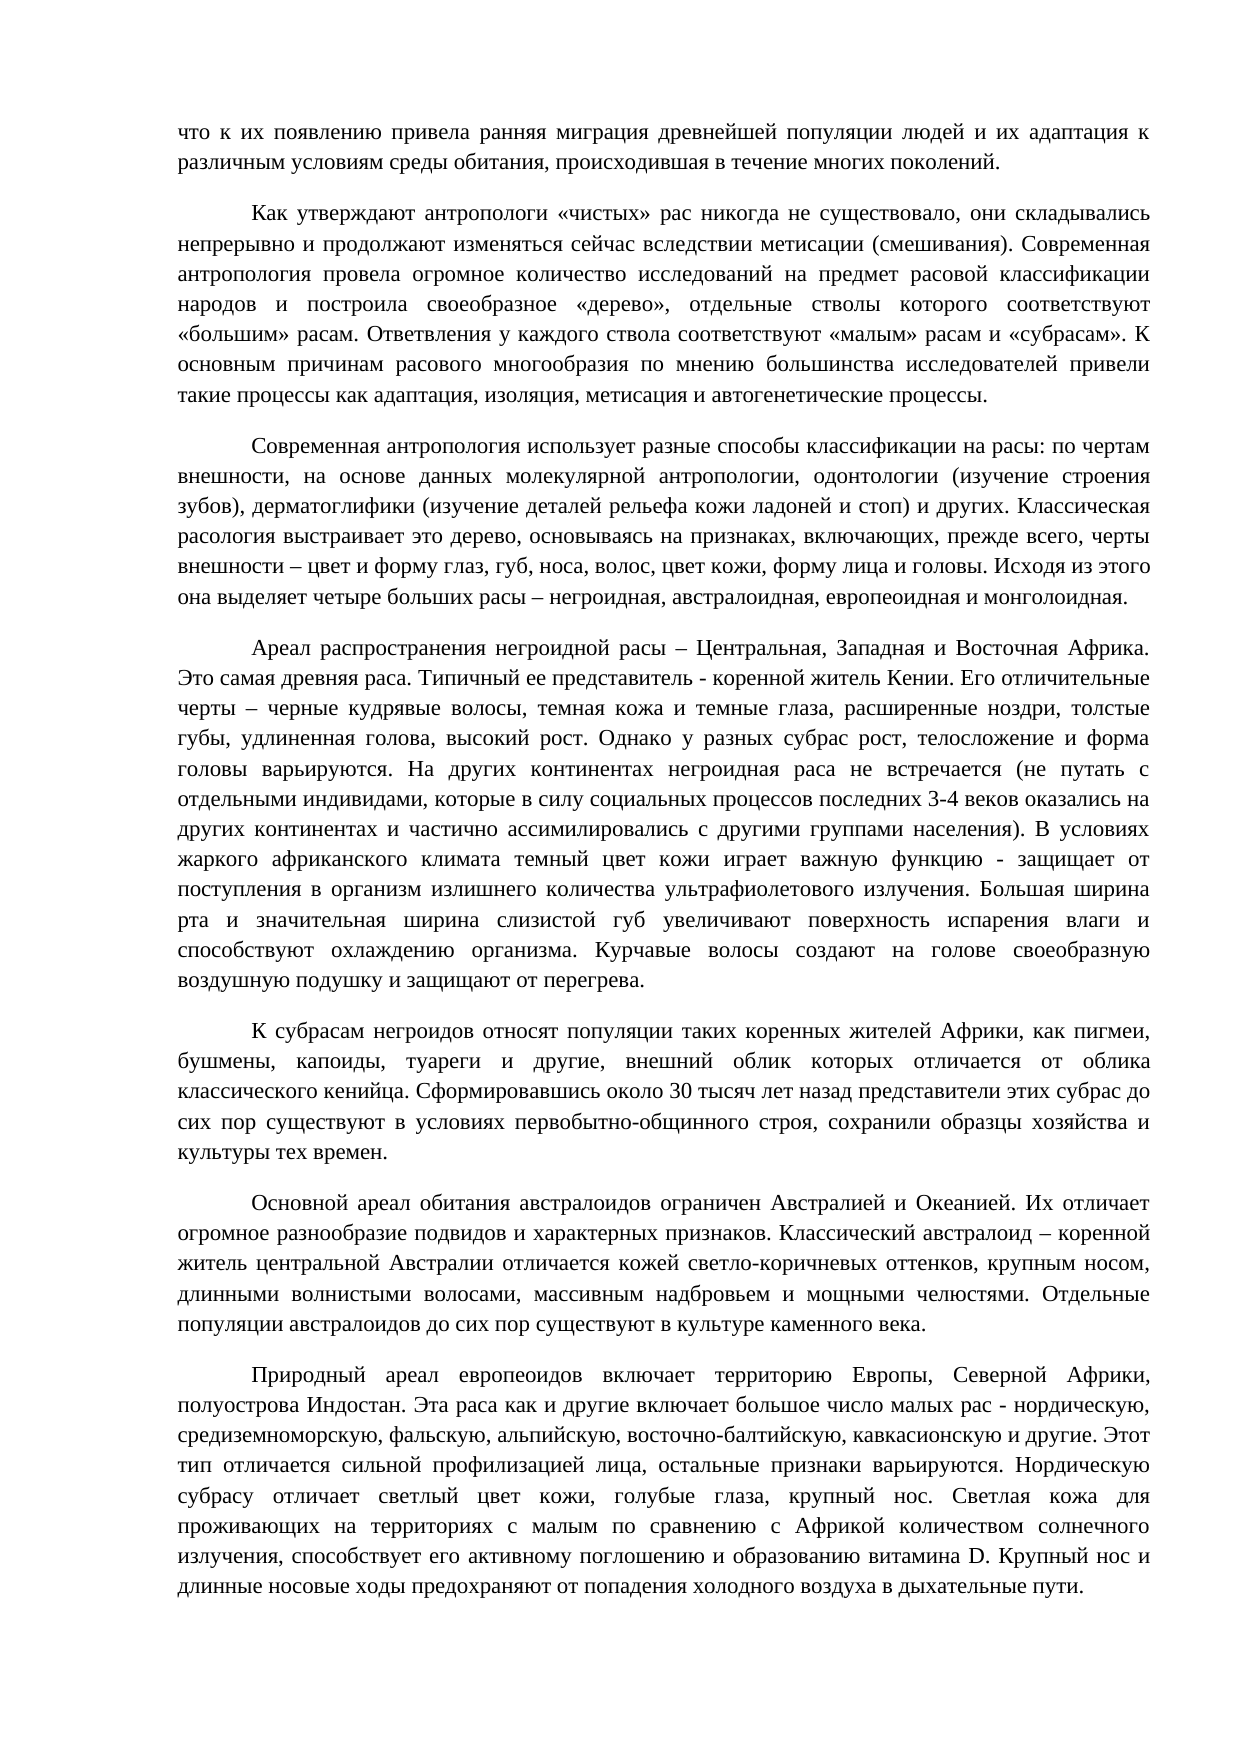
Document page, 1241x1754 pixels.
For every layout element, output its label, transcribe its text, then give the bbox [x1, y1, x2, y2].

text Ареал распространения негроидной расы – Центральная, Западная и Восточная Африка. Это самая древняя раса. Типичный ее представитель - коренной житель Кении. Его отличительные черты – черные кудрявые волосы, темная кожа и темные глаза, расширенные ноздри, толстые губы, удлиненная голова, высокий рост. Однако у разных субрас рост, телосложение и форма головы варьируются. На других континентах негроидная раса не встречается (не путать с отдельными индивидами, которые в силу социальных процессов последних 3-4 веков оказались на других континентах и частично ассимилировались с другими группами населения). В условиях жаркого африканского климата темный цвет кожи играет важную функцию - защищает от поступления в организм излишнего количества ультрафиолетового излучения. Большая ширина рта и значительная ширина слизистой губ увеличивают поверхность испарения влаги и способствуют охлаждению организма. Курчавые волосы создают на голове своеобразную воздушную подушку и защищают от перегрева. [177, 634, 1152, 992]
text К субрасам негроидов относят популяции таких коренных жителей Африки, как пигмеи, бушмены, капоиды, туареги и другие, внешний облик которых отличается от облика классического кенийца. Сформировавшись около 30 тысяч лет назад представители этих субрас до сих пор существуют в условиях первобытно-общинного строя, сохранили образцы хозяйства и культуры тех времен. [177, 1017, 1152, 1164]
text Современная антропология использует разные способы классификации на расы: по чертам внешности, на основе данных молекулярной антропологии, одонтологии (изучение строения зубов), дерматоглифики (изучение деталей рельефа кожи ладоней и стоп) и других. Классическая расология выстраивает это дерево, основываясь на признаках, включающих, прежде всего, черты внешности – цвет и форму глаз, губ, носа, волос, цвет кожи, форму лица и головы. Исходя из этого она выделяет четыре больших расы – негроидная, австралоидная, европеоидная и монголоидная. [177, 432, 1152, 609]
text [177, 118, 1152, 175]
text Природный ареал европеоидов включает территорию Европы, Северной Африки, полуострова Индостан. Эта раса как и другие включает большое число малых рас - нордическую, средиземноморскую, фальскую, альпийскую, восточно-балтийскую, кавкасионскую и другие. Этот тип отличается сильной профилизацией лица, остальные признаки варьируются. Нордическую субрасу отличает светлый цвет кожи, голубые глаза, крупный нос. Светлая кожа для проживающих на территориях с малым по сравнению с Африкой количеством солнечного излучения, способствует его активному поглошению и образованию витамина D. Крупный нос и длинные носовые ходы предохраняют от попадения холодного воздуха в дыхательные пути. [177, 1361, 1152, 1599]
text Основной ареал обитания австралоидов ограничен Австралией и Океанией. Их отличает огромное разнообразие подвидов и характерных признаков. Классический австралоид – коренной житель центральной Австралии отличается кожей светло-коричневых оттенков, крупным носом, длинными волнистыми волосами, массивным надбровьем и мощными челюстями. Отдельные популяции австралоидов до сих пор существуют в культуре каменного века. [177, 1189, 1152, 1336]
text Как утверждают антропологи «чистых» рас никогда не существовало, они складывались непрерывно и продолжают изменяться сейчас вследствии метисации (смешивания). Современная антропология провела огромное количество исследований на предмет расовой классификации народов и построила своеобразное «дерево», отдельные стволы которого соответствуют «большим» расам. Ответвления у каждого ствола соответствуют «малым» расам и «субрасам». К основным причинам расового многообразия по мнению большинства исследователей привели такие процессы как адаптация, изоляция, метисация и автогенетические процессы. [177, 199, 1152, 407]
